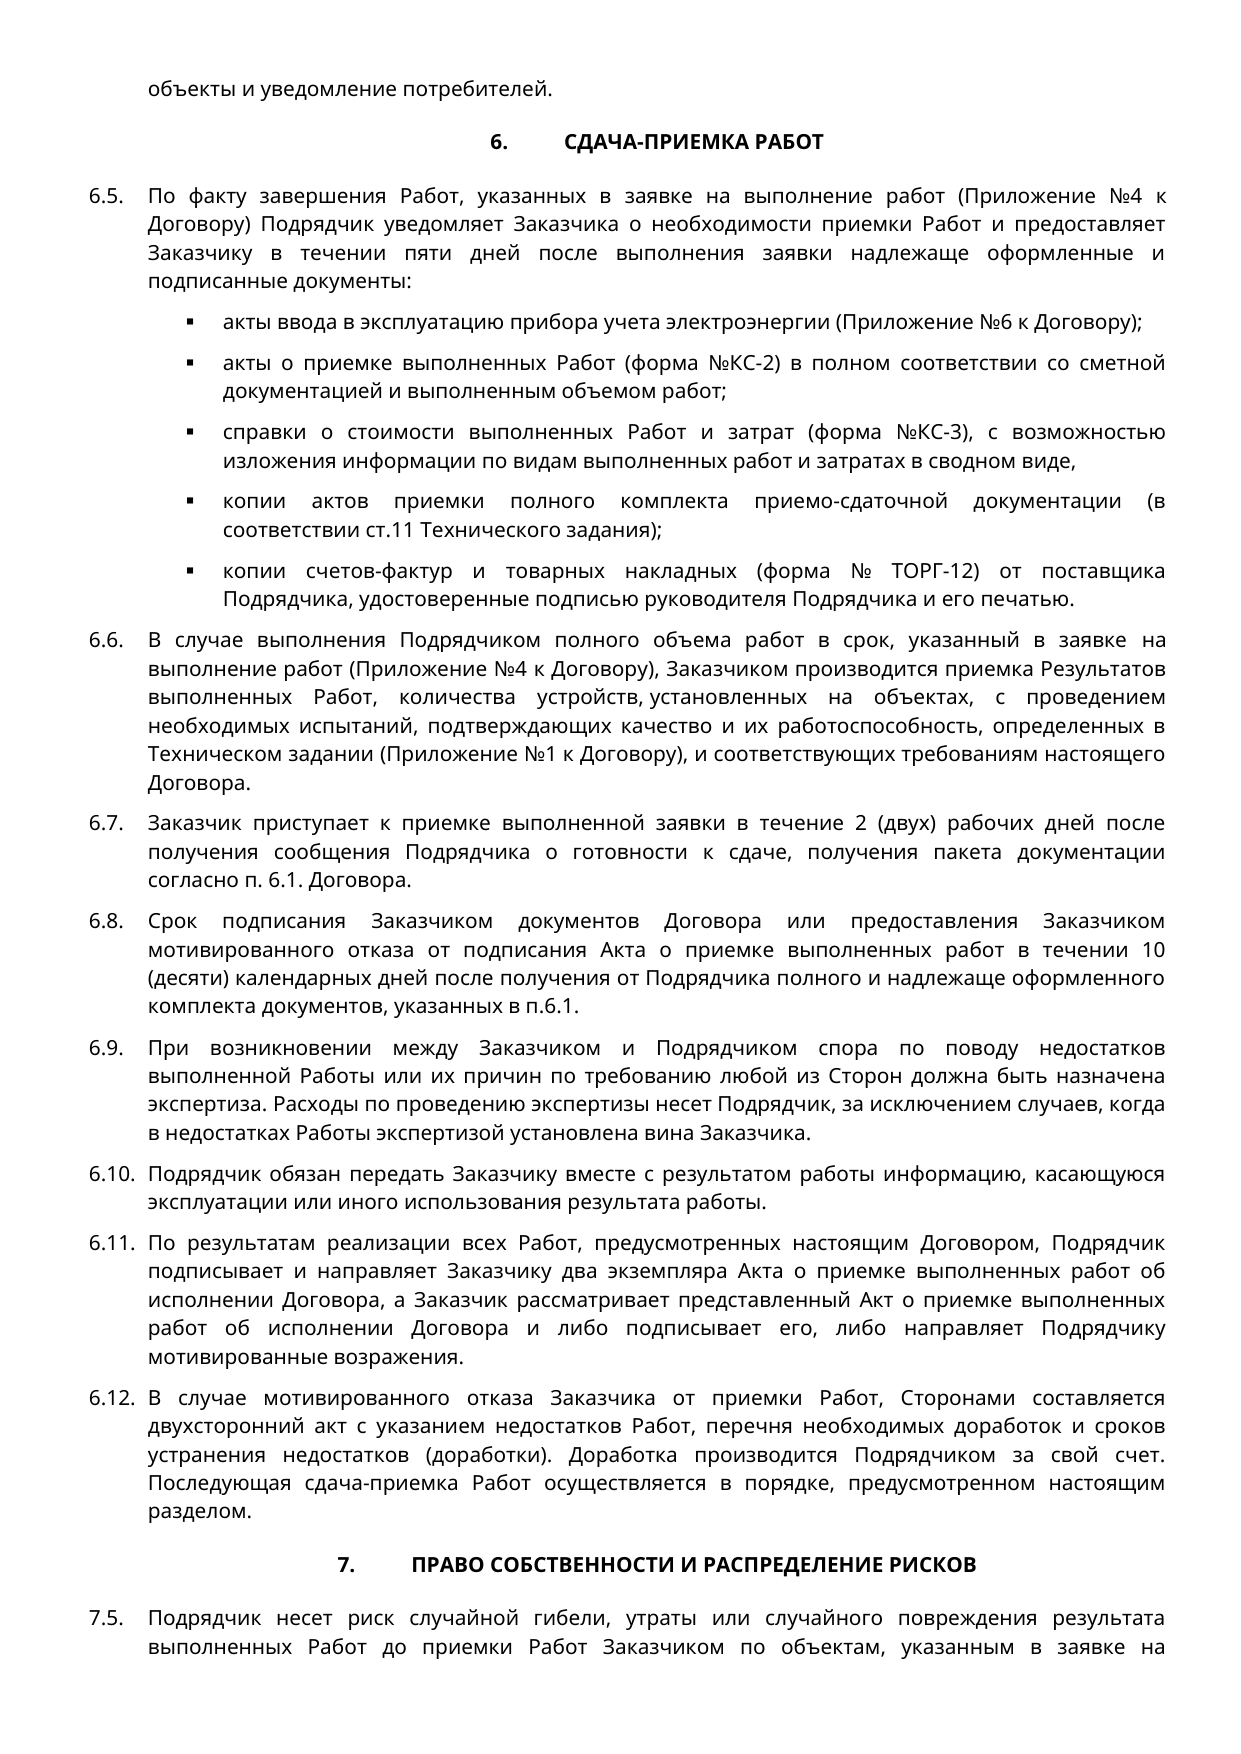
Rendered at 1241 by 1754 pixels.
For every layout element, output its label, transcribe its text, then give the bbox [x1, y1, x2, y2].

list Заказчик приступает к приемке выполненной заявки в течение 2 (двух) рабочих дней после получения сообщения Подрядчика о готовности к сдаче, получения пакета документации согласно п. 6.1. Договора. [89, 808, 1167, 894]
list Подрядчик обязан передать Заказчику вместе с результатом работы информацию, касающуюся эксплуатации или иного использования результата работы. [89, 1159, 1167, 1216]
list В случае выполнения Подрядчиком полного объема работ в срок, указанный в заявке на выполнение работ (Приложение №4 к Договору), Заказчиком производится приемка Результатов выполненных Работ, количества устройств, установленных на объектах, с проведением необходимых испытаний, подтверждающих качество и их работоспособность, определенных в Техническом задании (Приложение №1 к Договору), и соответствующих требованиям настоящего Договора. [89, 625, 1167, 796]
list копии счетов-фактур и товарных накладных (форма № ТОРГ-12) от поставщика Подрядчика, удостоверенные подписью руководителя Подрядчика и его печатью. [185, 556, 1167, 613]
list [89, 1603, 1167, 1660]
list ПРАВО СОБСТВЕННОСТИ И РАСПРЕДЕЛЕНИЕ РИСКОВ [148, 1550, 1167, 1578]
list акты о приемке выполненных Работ (форма №КС-2) в полном соответствии со сметной документацией и выполненным объемом работ; [185, 348, 1167, 405]
list Срок подписания Заказчиком документов Договора или предоставления Заказчиком мотивированного отказа от подписания Акта о приемке выполненных работ в течении 10 (десяти) календарных дней после получения от Подрядчика полного и надлежаще оформленного комплекта документов, указанных в п.6.1. [89, 906, 1167, 1020]
list СДАЧА-ПРИЕМКА РАБОТ [148, 127, 1167, 156]
list справки о стоимости выполненных Работ и затрат (форма №КС-3), с возможностью изложения информации по видам выполненных работ и затратах в сводном виде, [185, 417, 1167, 474]
list По результатам реализации всех Работ, предусмотренных настоящим Договором, Подрядчик подписывает и направляет Заказчику два экземпляра Акта о приемке выполненных работ об исполнении Договора, а Заказчик рассматривает представленный Акт о приемке выполненных работ об исполнении Договора и либо подписывает его, либо направляет Подрядчику мотивированные возражения. [89, 1228, 1167, 1370]
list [89, 74, 1167, 102]
list копии актов приемки полного комплекта приемо-сдаточной документации (в соответствии ст.11 Технического задания); [185, 487, 1167, 543]
list В случае мотивированного отказа Заказчика от приемки Работ, Сторонами составляется двухсторонний акт с указанием недостатков Работ, перечня необходимых доработок и сроков устранения недостатков (доработки). Доработка производится Подрядчиком за свой счет. Последующая сдача-приемка Работ осуществляется в порядке, предусмотренном настоящим разделом. [89, 1383, 1167, 1525]
list При возникновении между Заказчиком и Подрядчиком спора по поводу недостатков выполненной Работы или их причин по требованию любой из Сторон должна быть назначена экспертиза. Расходы по проведению экспертизы несет Подрядчик, за исключением случаев, когда в недостатках Работы экспертизой установлена вина Заказчика. [89, 1033, 1167, 1146]
list акты ввода в эксплуатацию прибора учета электроэнергии (Приложение №6 к Договору); [185, 307, 1167, 335]
list По факту завершения Работ, указанных в заявке на выполнение работ (Приложение №4 к Договору) Подрядчик уведомляет Заказчика о необходимости приемки Работ и предоставляет Заказчику в течении пяти дней после выполнения заявки надлежаще оформленные и подписанные документы: [89, 181, 1167, 294]
